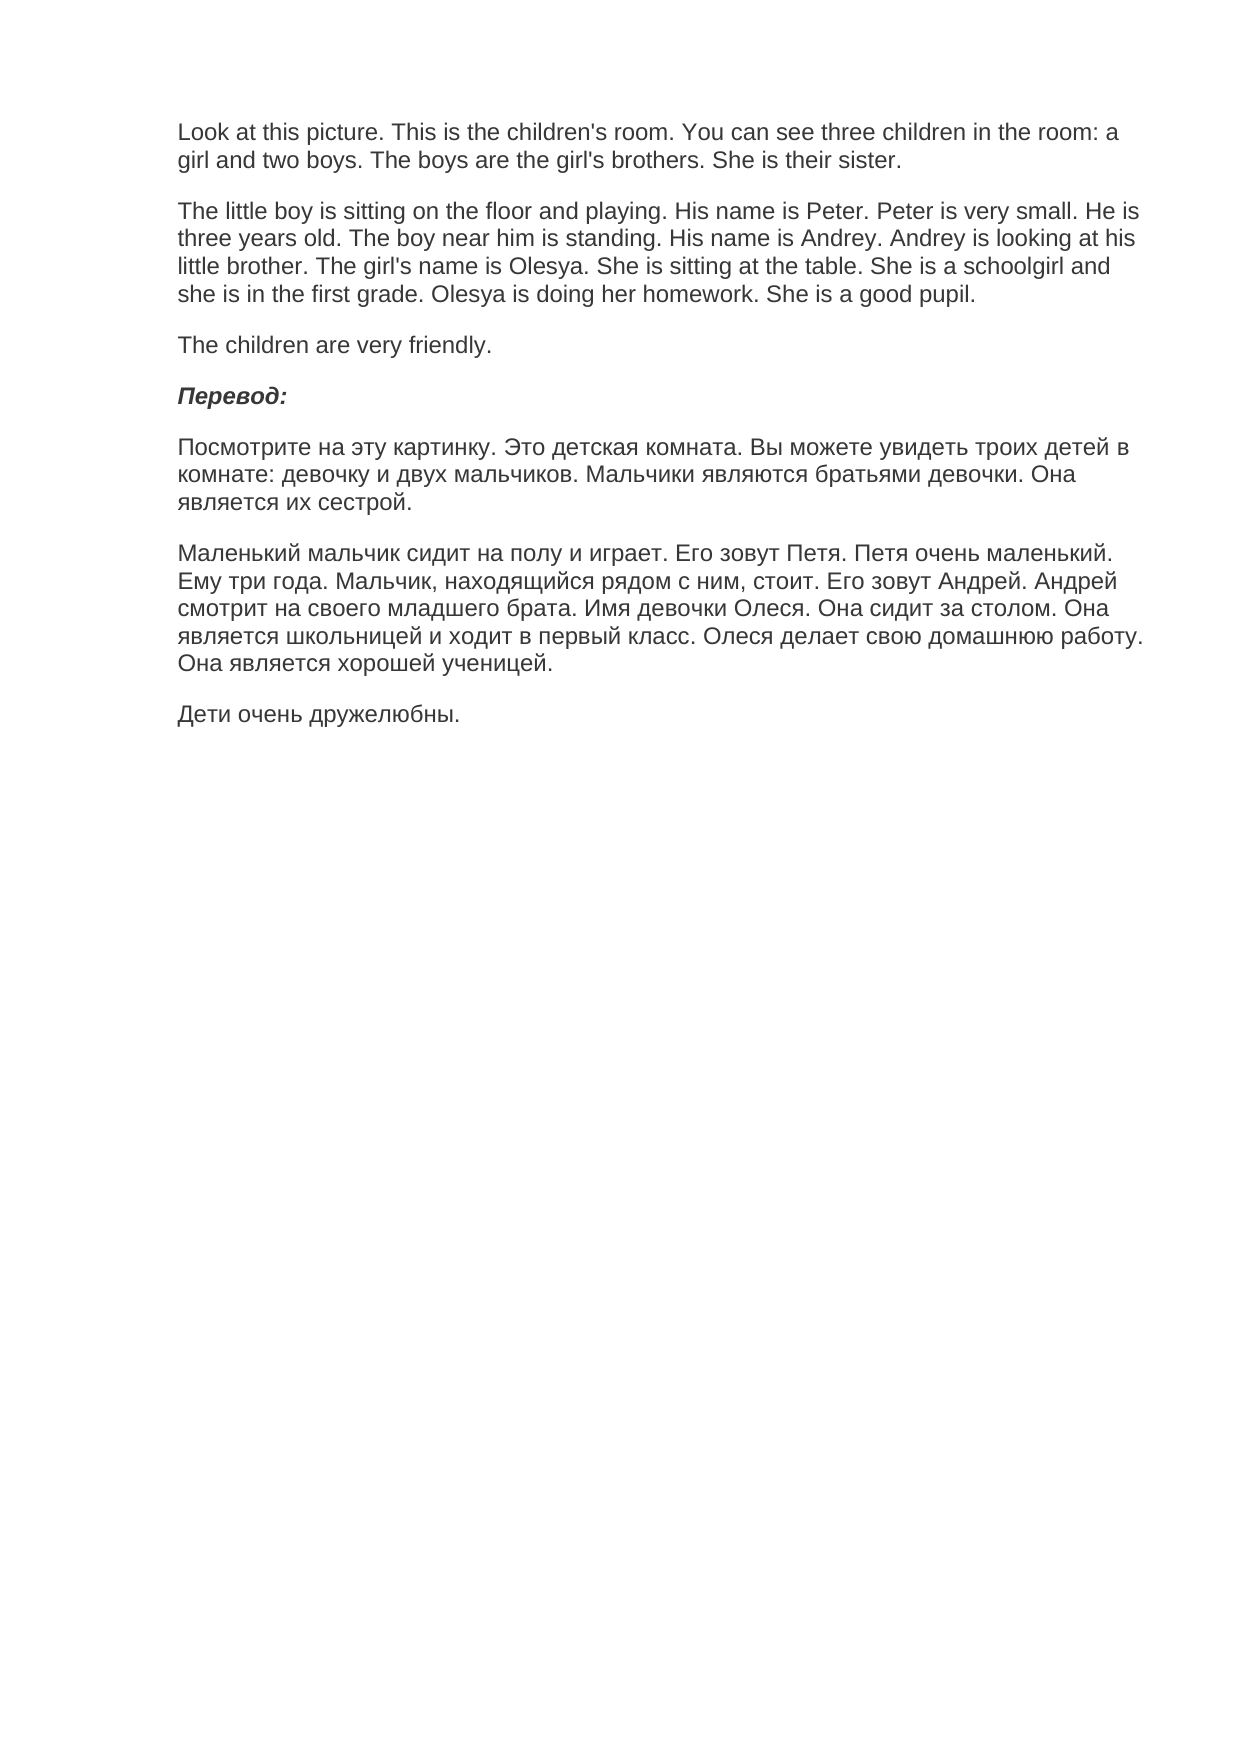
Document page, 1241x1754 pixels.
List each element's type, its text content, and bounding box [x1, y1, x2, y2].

text Посмотрите на эту картинку. Это детская комната. Вы можете увидеть троих детей в комнате: девочку и двух мальчиков. Мальчики являются братьями девочки. Она является их сестрой. [177, 433, 1152, 516]
text Перевод: [177, 382, 1152, 409]
text Дети очень дружелюбны. [177, 700, 1152, 728]
text Look at this picture. This is the children's room. You can see three children in the room: a girl and two boys. The boys are the girl's brothers. She is their sister. [177, 118, 1152, 173]
text Маленький мальчик сидит на полу и играет. Его зовут Петя. Петя очень маленький. Ему три года. Мальчик, находящийся рядом с ним, стоит. Его зовут Андрей. Андрей смотрит на своего младшего брата. Имя девочки Олеся. Она сидит за столом. Она является школьницей и ходит в первый класс. Олеся делает свою домашнюю работу. Она является хорошей ученицей. [177, 539, 1152, 677]
text The little boy is sitting on the floor and playing. His name is Peter. Peter is very small. He is three years old. The boy near him is standing. His name is Andrey. Andrey is looking at his little brother. The girl's name is Olesya. She is sitting at the table. She is a schoolgirl and she is in the first grade. Olesya is doing her homework. She is a good pupil. [177, 197, 1152, 307]
text The children are very friendly. [177, 331, 1152, 358]
